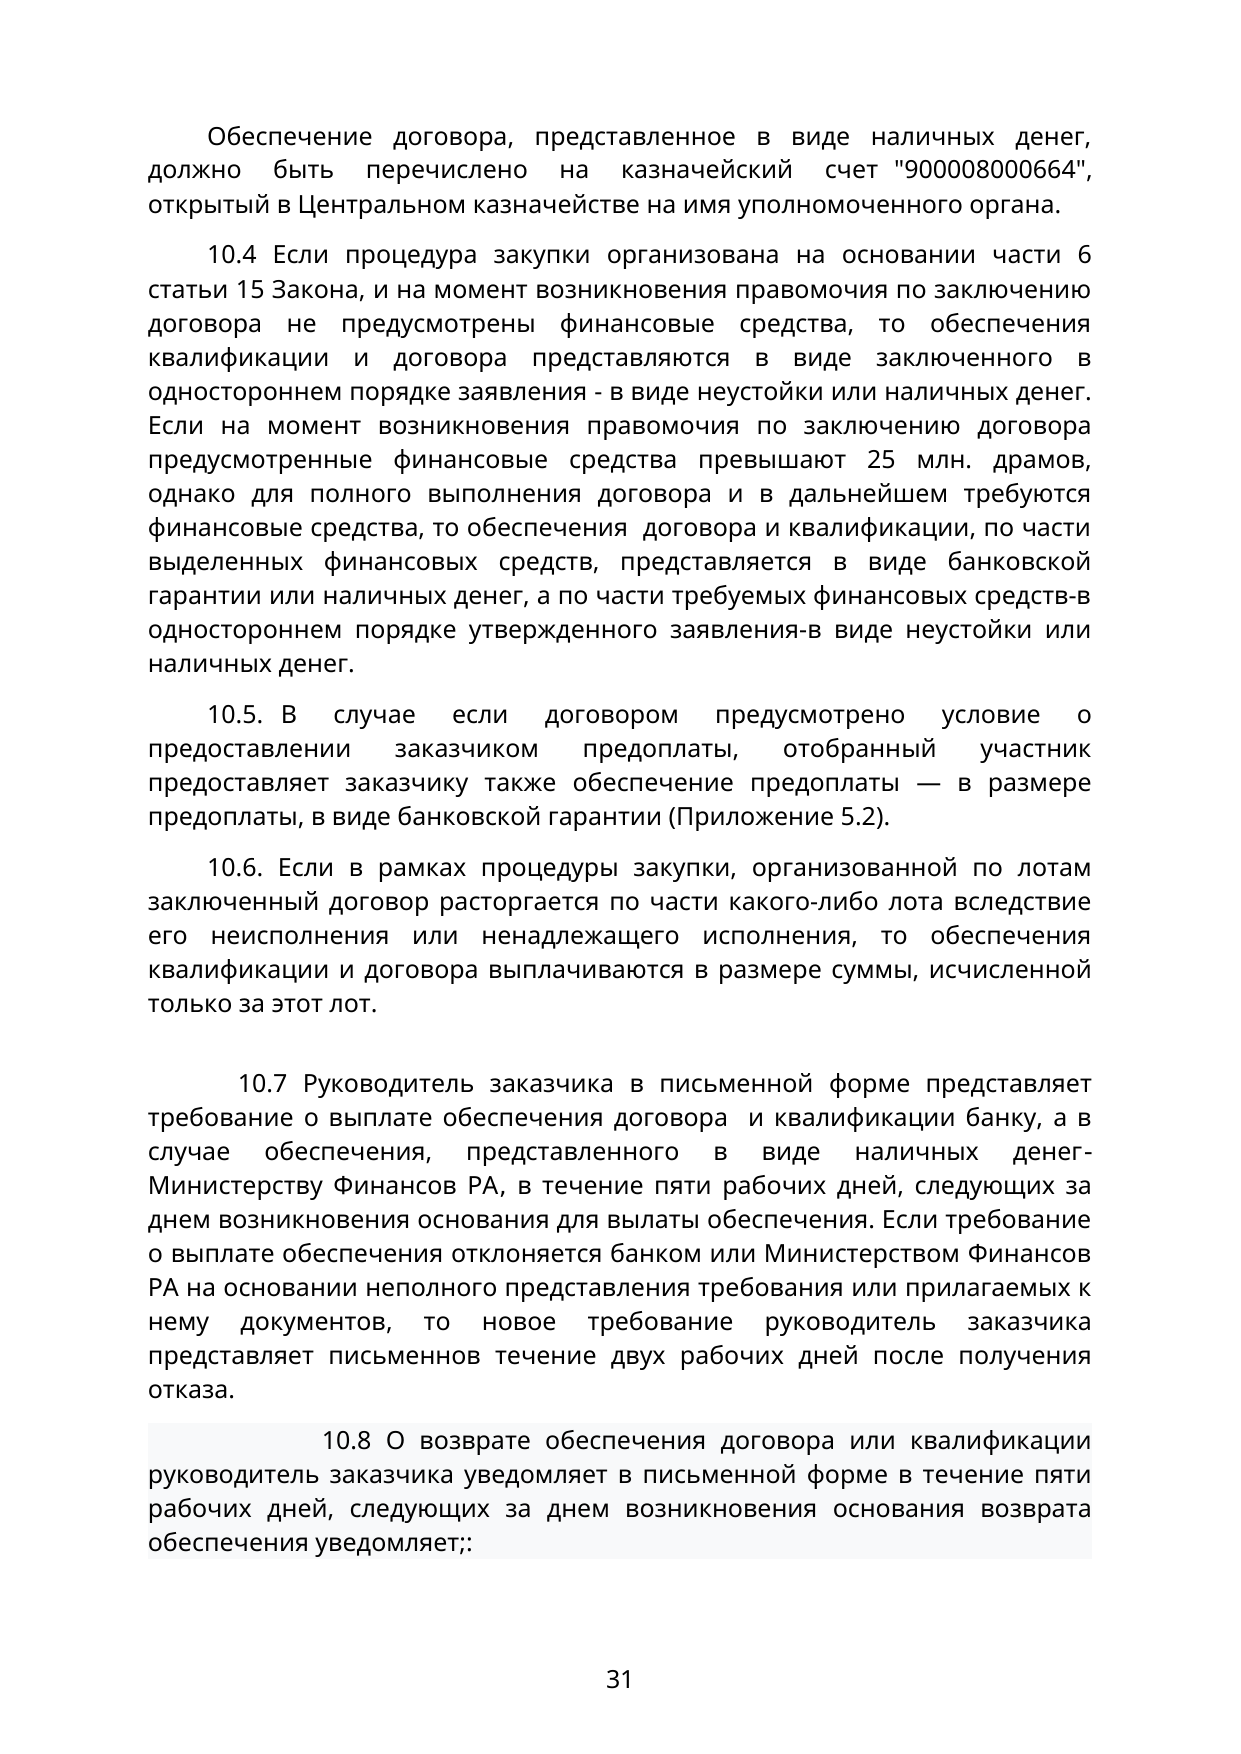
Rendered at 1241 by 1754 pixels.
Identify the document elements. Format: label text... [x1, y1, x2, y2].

text 10.7 Руководитель заказчика в письменной форме представляет требование о выплате обеспечения договора и квалификации банку, а в случае обеспечения, представленного в виде наличных денег- Министерству Финансов РА, в течение пяти рабочих дней, следующих за днем возникновения основания для вылаты обеспечения. Если требование о выплате обеспечения отклоняется банком или Министерством Финансов РА на основании неполного представления требования или прилагаемых к нему документов, то новое требование руководитель заказчика представляет письменнов течение двух рабочих дней после получения отказа. [148, 1065, 1092, 1406]
text 10.6. Если в рамках процедуры закупки, организованной по лотам заключенный договор расторгается по части какого-либо лота вследствие его неисполнения или ненадлежащего исполнения, то обеспечения квалификации и договора выплачиваются в размере суммы, исчисленной только за этот лот. [148, 849, 1092, 1020]
text 10.8 О возврате обеспечения договора или квалификации руководитель заказчика уведомляет в письменной форме в течение пяти рабочих дней, следующих за днем возникновения основания возврата обеспечения уведомляет;: [148, 1423, 1092, 1559]
text Обеспечение договора, представленное в виде наличных денег, должно быть перечислено на казначейский счет "900008000664", открытый в Центральном казначействе на имя уполномоченного органа. [148, 118, 1092, 221]
text 10.4 Если процедура закупки организована на основании части 6 статьи 15 Закона, и на момент возникновения правомочия по заключению договора не предусмотрены финансовые средства, то обеспечения квалификации и договора представляются в виде заключенного в одностороннем порядке заявления - в виде неустойки или наличных денег. Если на момент возникновения правомочия по заключению договора предусмотренные финансовые средства превышают 25 млн. драмов, однако для полного выполнения договора и в дальнейшем требуются финансовые средства, то обеспечения договора и квалификации, по части выделенных финансовых средств, представляется в виде банковской гарантии или наличных денег, а по части требуемых финансовых средств-в одностороннем порядке утвержденного заявления-в виде неустойки или наличных денег. [148, 237, 1092, 680]
text 10.5. В случае если договором предусмотрено условие о предоставлении заказчиком предоплаты, отобранный участник предоставляет заказчику также обеспечение предоплаты — в размере предоплаты, в виде банковской гарантии (Приложение 5.2). [148, 697, 1092, 833]
